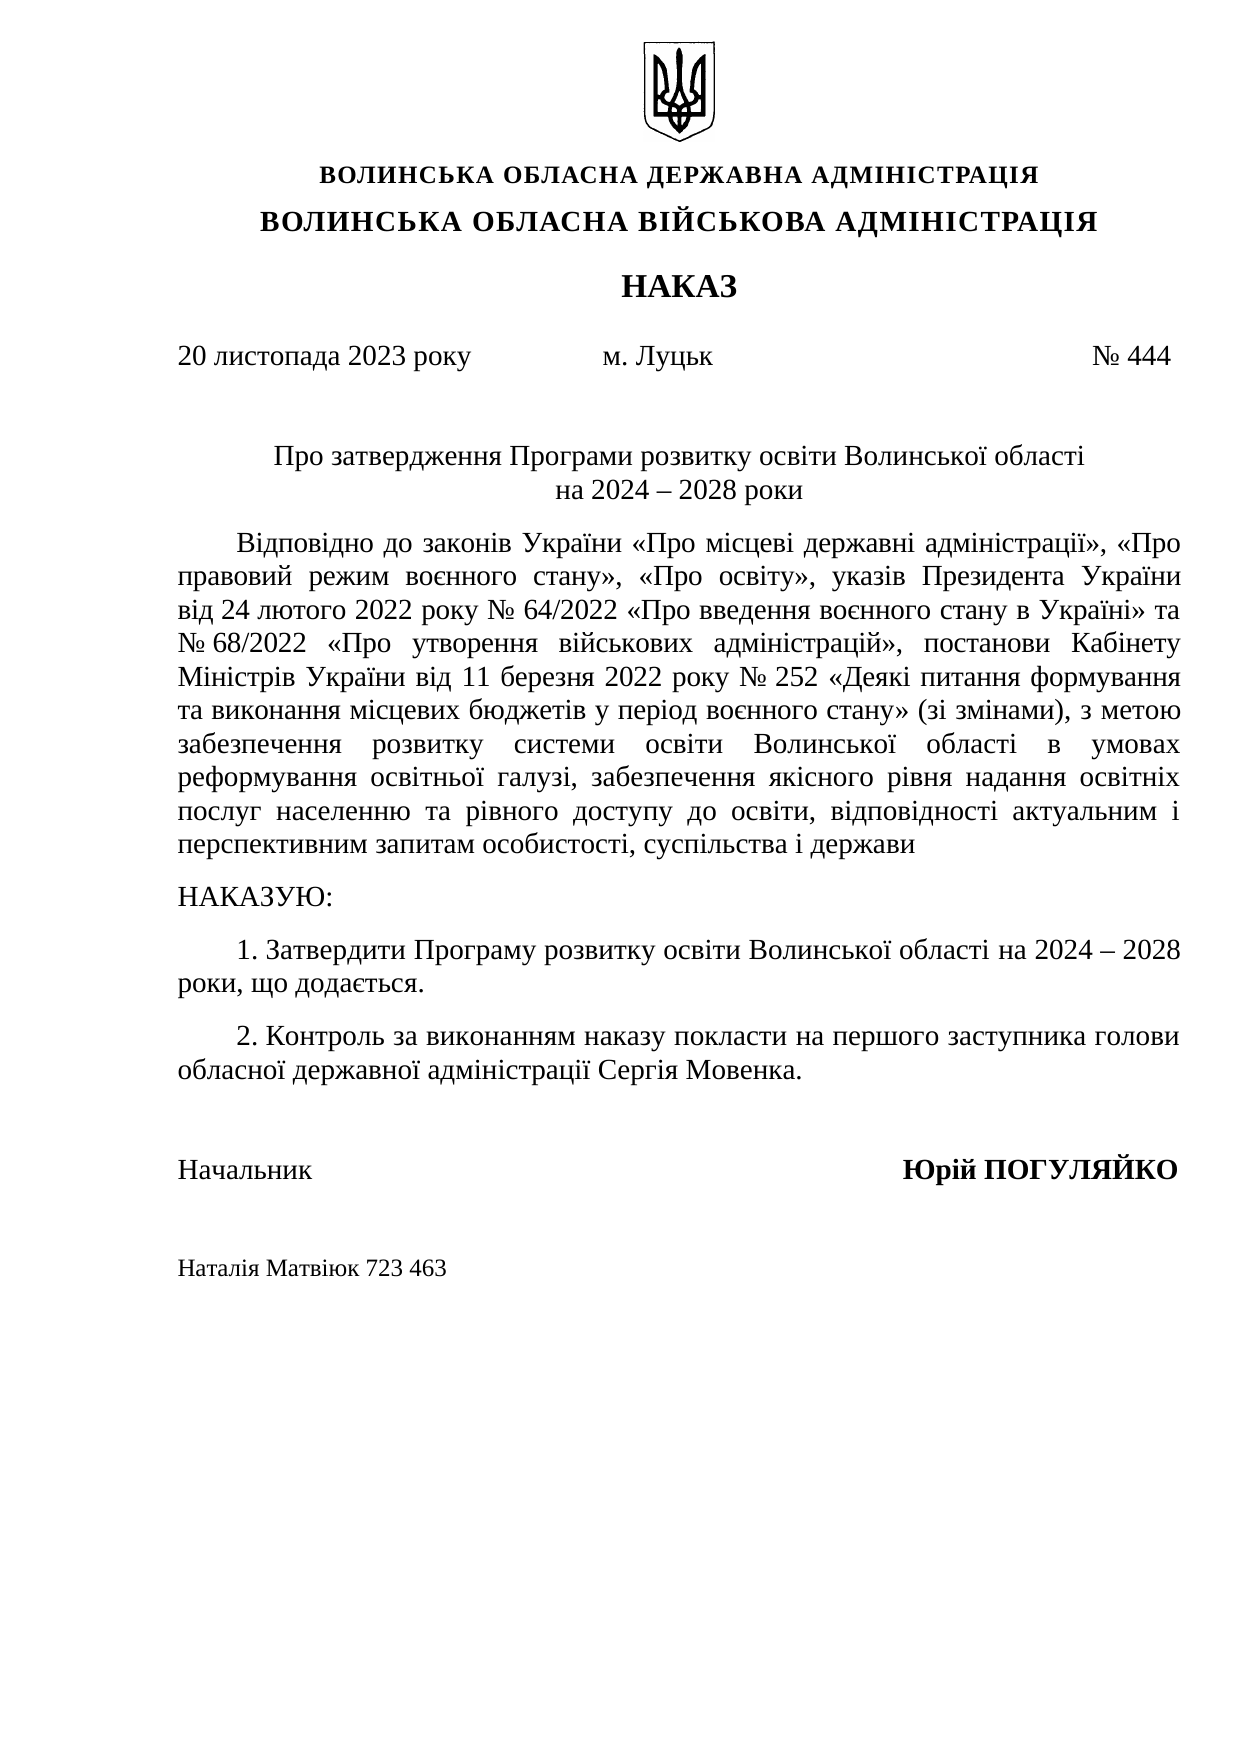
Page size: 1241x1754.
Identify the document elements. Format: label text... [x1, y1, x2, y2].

text 2. Контроль за виконанням наказу покласти на першого заступника голови обласної державної адміністрації Сергія Мовенка. [177, 1018, 1181, 1085]
text Наталія Матвіюк 723 463 [177, 1253, 1181, 1282]
text НАКАЗУЮ: [177, 879, 1181, 913]
text НАКАЗ [177, 266, 1181, 304]
text Про затвердження Програми розвитку освіти Волинської області [177, 438, 1181, 472]
subtitle ВОЛИНСЬКА ОБЛАСНА ДЕРЖАВНА АДМІНІСТРАЦІЯ [177, 161, 1181, 189]
text 20 листопада 2023 року м. Луцьк № 444 [177, 338, 1181, 371]
text Начальник Юрій ПОГУЛЯЙКО [177, 1152, 1181, 1186]
subtitle ВОЛИНСЬКА ОБЛАСНА ВІЙСЬКОВА АДМІНІСТРАЦІЯ [177, 204, 1181, 237]
text на 2024 – 2028 роки [177, 472, 1181, 506]
text 1. Затвердити Програму розвитку освіти Волинської області на 2024 – 2028 роки, що додається. [177, 932, 1181, 999]
picture [643, 41, 715, 142]
text Відповідно до законів України «Про місцеві державні адміністрації», «Про правовий режим воєнного стану», «Про освіту», указів Президента України від 24 лютого 2022 року № 64/2022 «Про введення воєнного стану в Україні» та № 68/2022 «Про утворення військових адміністрацій», постанови Кабінету Міністрів України від 11 березня 2022 року № 252 «Деякі питання формування та виконання місцевих бюджетів у період воєнного стану» (зі змінами), з метою забезпечення розвитку системи освіти Волинської області в умовах реформування освітньої галузі, забезпечення якісного рівня надання освітніх послуг населенню та рівного доступу до освіти, відповідності актуальним і перспективним запитам особистості, суспільства і держави [177, 525, 1181, 860]
